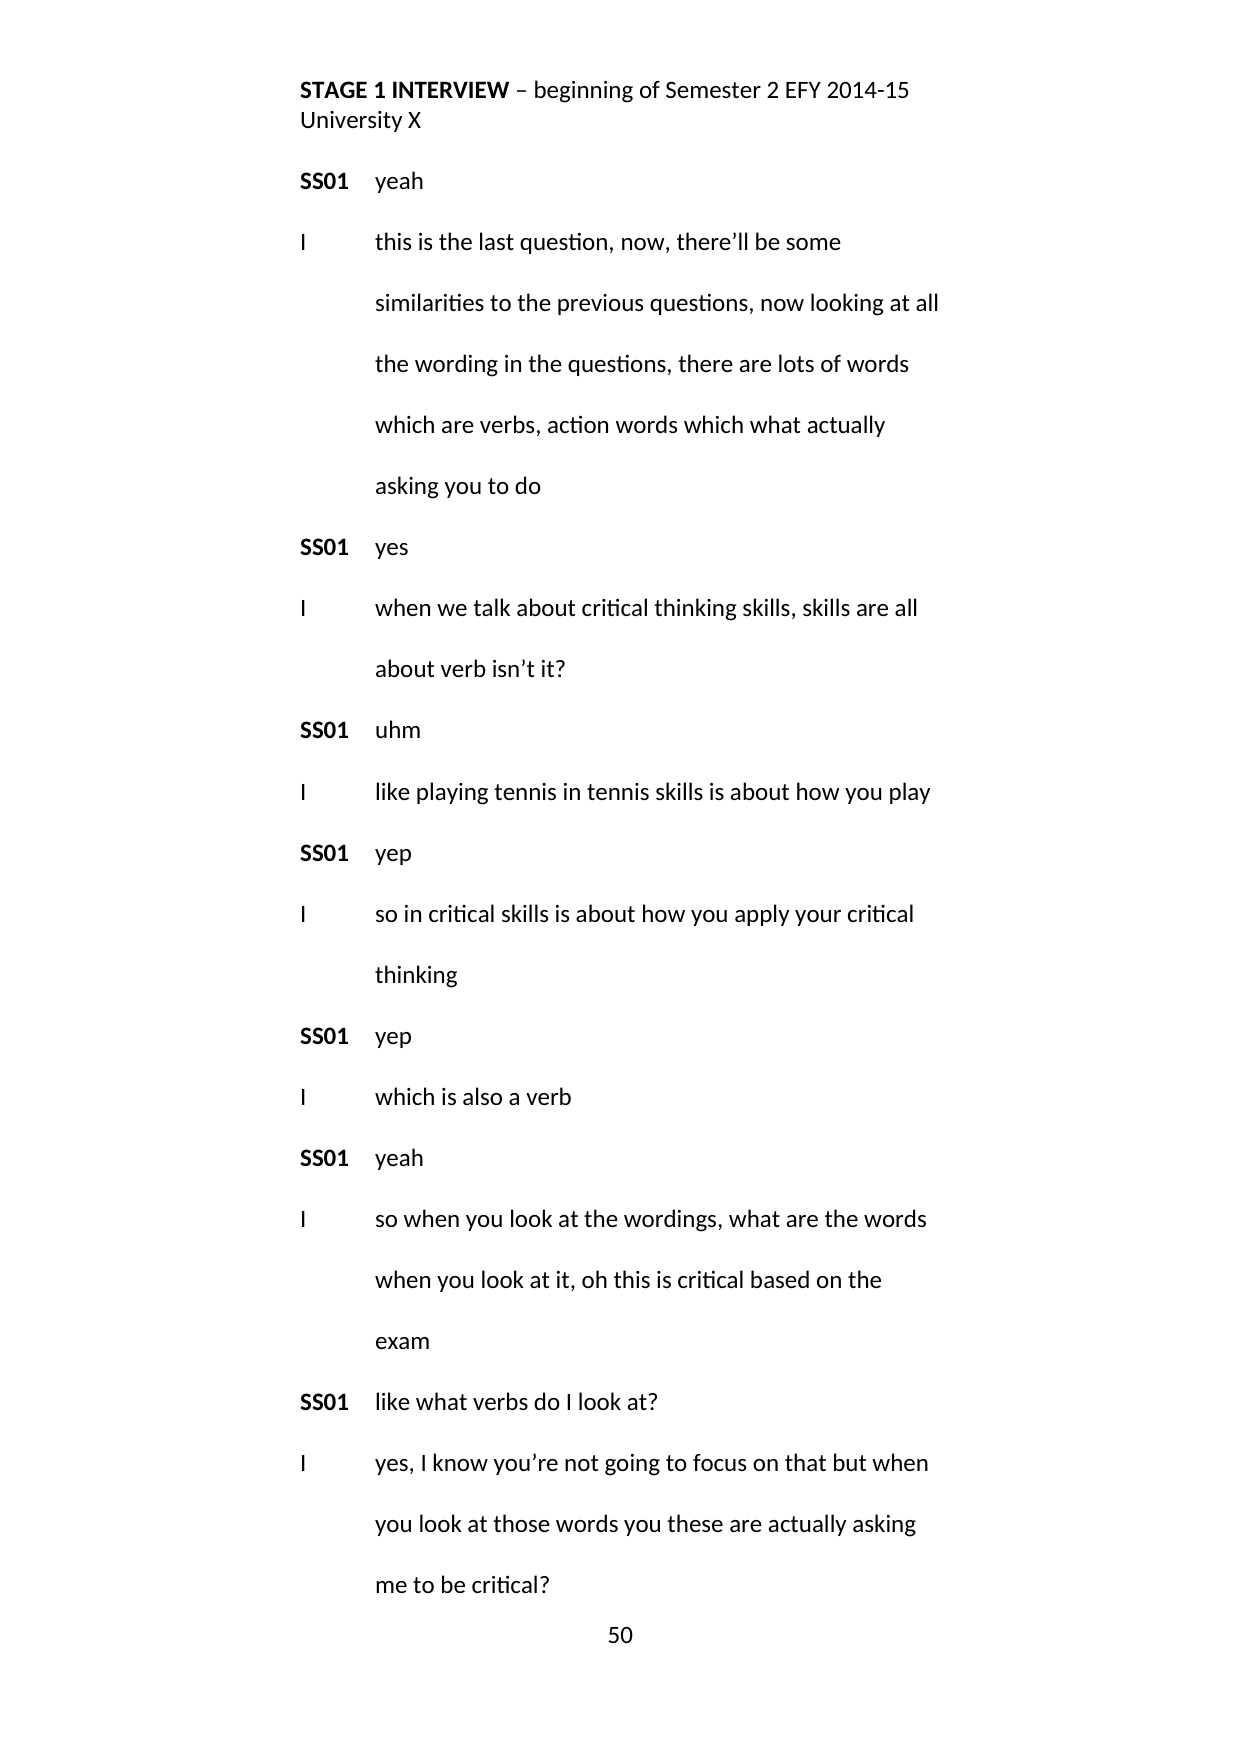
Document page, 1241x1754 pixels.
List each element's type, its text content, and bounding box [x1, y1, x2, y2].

text I so when you look at the wordings, what are the words when you look at it, oh this is critical based on the exam [300, 1203, 940, 1356]
text SS01 yep [300, 1020, 940, 1050]
text I this is the last question, now, there’ll be some similarities to the previous questions, now looking at all the wording in the questions, there are lots of words which are verbs, action words which what actually asking you to do [300, 226, 940, 501]
text I so in critical skills is about how you apply your critical thinking [300, 898, 940, 989]
text SS01 uhm [300, 715, 940, 745]
text SS01 yeah [300, 1142, 940, 1172]
text SS01 yeah [300, 165, 940, 196]
text I yes, I know you’re not going to focus on that but when you look at those words you these are actually asking me to be critical? [300, 1447, 940, 1600]
text SS01 yep [300, 837, 940, 867]
text SS01 like what verbs do I look at? [300, 1386, 940, 1417]
text I like playing tennis in tennis skills is about how you play [300, 776, 940, 806]
text I which is also a verb [300, 1081, 940, 1111]
text I when we talk about critical thinking skills, skills are all about verb isn’t it? [300, 593, 940, 684]
text SS01 yes [300, 532, 940, 562]
